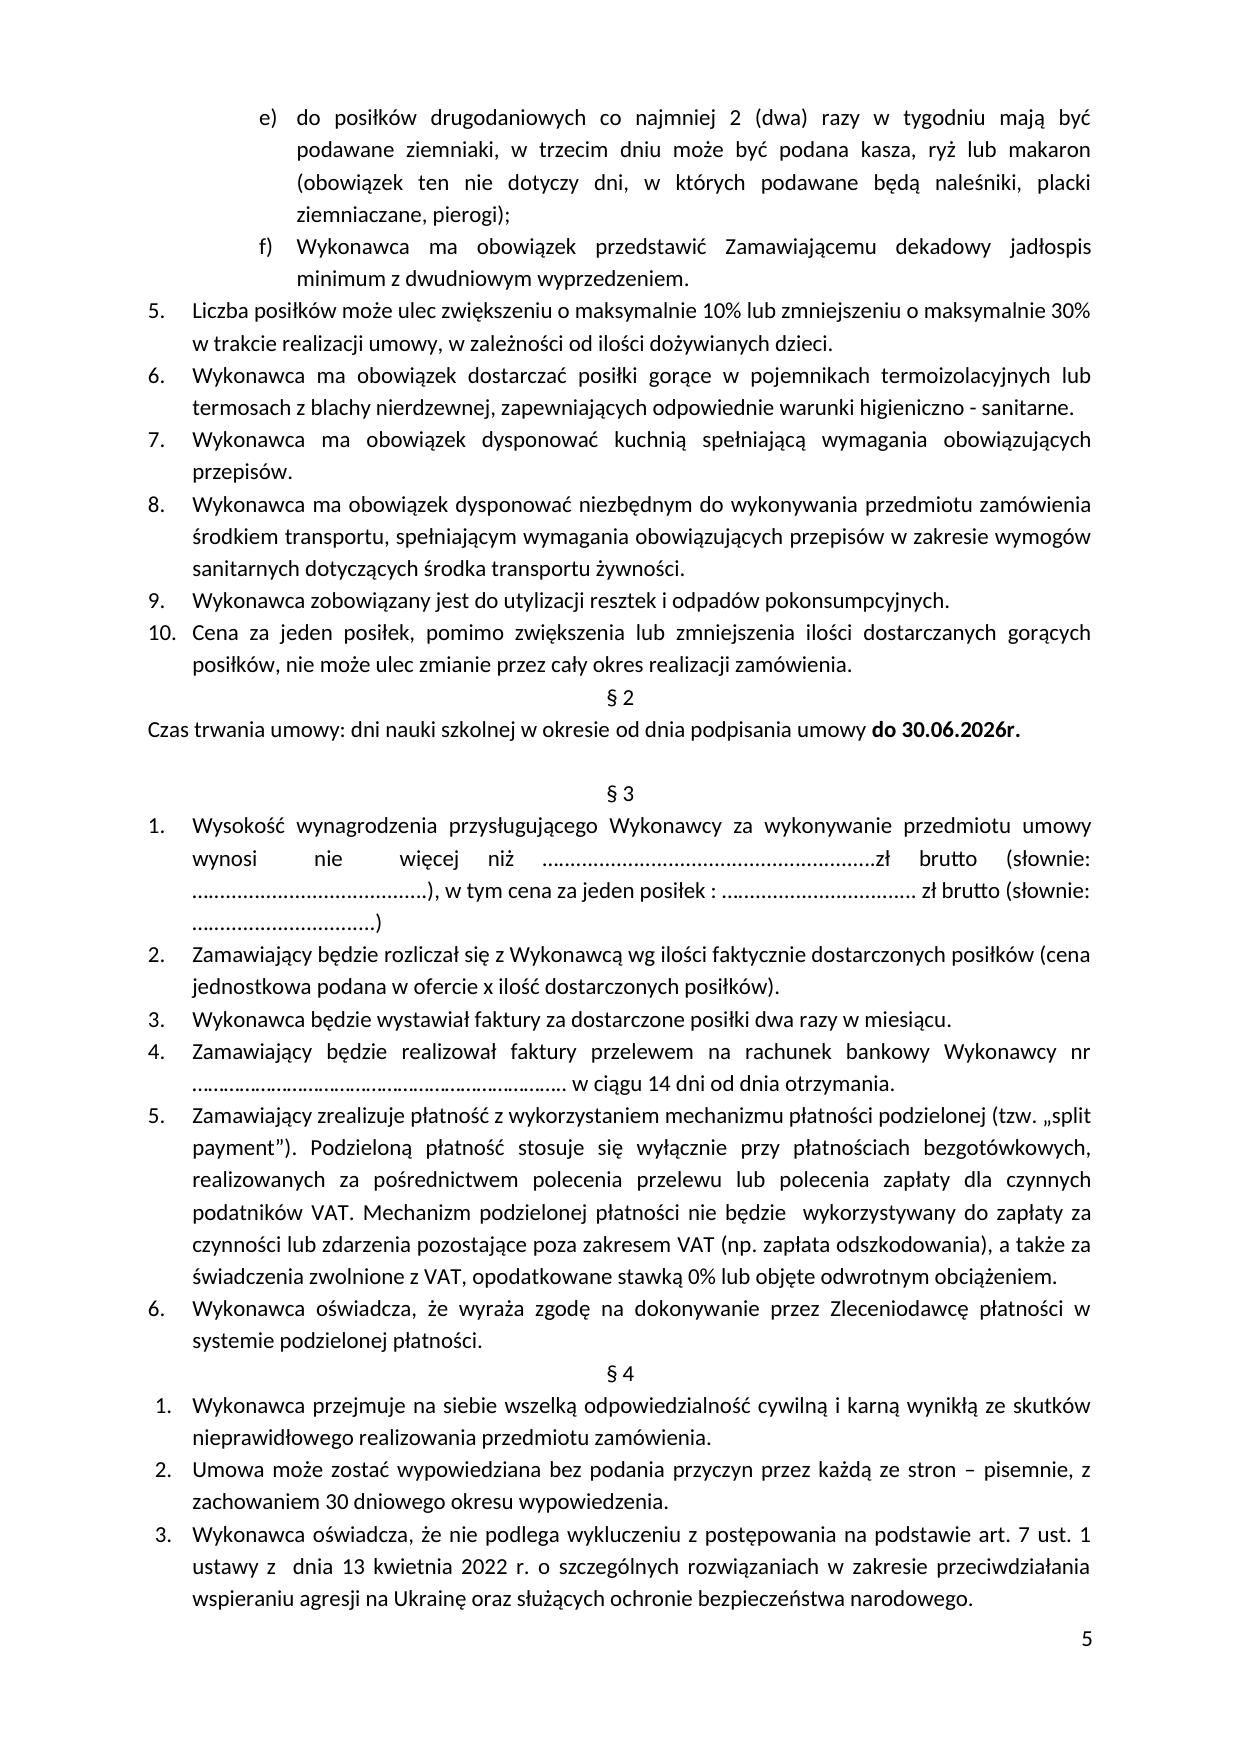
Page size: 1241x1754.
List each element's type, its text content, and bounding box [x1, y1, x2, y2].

list Wykonawca będzie wystawiał faktury za dostarczone posiłki dwa razy w miesiącu. [148, 1005, 1093, 1033]
text § 3 [148, 779, 1093, 807]
list Umowa może zostać wypowiedziana bez podania przyczyn przez każdą ze stron – pisemnie, z zachowaniem 30 dniowego okresu wypowiedzenia. [154, 1455, 1093, 1516]
list Wykonawca oświadcza, że nie podlega wykluczeniu z postępowania na podstawie art. 7 ust. 1 ustawy z dnia 13 kwietnia 2022 r. o szczególnych rozwiązaniach w zakresie przeciwdziałania wspieraniu agresji na Ukrainę oraz służących ochronie bezpieczeństwa narodowego. [154, 1520, 1093, 1612]
text § 2 [148, 683, 1093, 711]
list Wykonawca zobowiązany jest do utylizacji resztek i odpadów pokonsumpcyjnych. [148, 586, 1093, 614]
list Cena za jeden posiłek, pomimo zwiększenia lub zmniejszenia ilości dostarczanych gorących posiłków, nie może ulec zmianie przez cały okres realizacji zamówienia. [148, 618, 1093, 679]
list Wykonawca przejmuje na siebie wszelką odpowiedzialność cywilną i karną wynikłą ze skutków nieprawidłowego realizowania przedmiotu zamówienia. [154, 1391, 1093, 1451]
list Wykonawca ma obowiązek dostarczać posiłki gorące w pojemnikach termoizolacyjnych lub termosach z blachy nierdzewnej, zapewniających odpowiednie warunki higieniczno - sanitarne. [148, 361, 1093, 421]
text Czas trwania umowy: dni nauki szkolnej w okresie od dnia podpisania umowy do 30.06.2026r. [148, 715, 1093, 743]
list Zamawiający będzie realizował faktury przelewem na rachunek bankowy Wykonawcy nr …………………………………………………………….. w ciągu 14 dni od dnia otrzymania. [148, 1037, 1093, 1097]
list Wykonawca oświadcza, że wyraża zgodę na dokonywanie przez Zleceniodawcę płatności w systemie podzielonej płatności. [148, 1294, 1093, 1354]
list Zamawiający zrealizuje płatność z wykorzystaniem mechanizmu płatności podzielonej (tzw. „split payment”). Podzieloną płatność stosuje się wyłącznie przy płatnościach bezgotówkowych, realizowanych za pośrednictwem polecenia przelewu lub polecenia zapłaty dla czynnych podatników VAT. Mechanizm podzielonej płatności nie będzie wykorzystywany do zapłaty za czynności lub zdarzenia pozostające poza zakresem VAT (np. zapłata odszkodowania), a także za świadczenia zwolnione z VAT, opodatkowane stawką 0% lub objęte odwrotnym obciążeniem. [148, 1101, 1093, 1290]
list Wykonawca ma obowiązek dysponować kuchnią spełniającą wymagania obowiązujących przepisów. [148, 425, 1093, 486]
list Wykonawca ma obowiązek przedstawić Zamawiającemu dekadowy jadłospis minimum z dwudniowym wyprzedzeniem. [259, 232, 1093, 292]
list Wysokość wynagrodzenia przysługującego Wykonawcy za wykonywanie przedmiotu umowy wynosi nie więcej niż ….......................................................zł brutto (słownie: …......................................), w tym cena za jeden posiłek : …............................... zł brutto (słownie: ….............................) [148, 812, 1093, 936]
list Liczba posiłków może ulec zwiększeniu o maksymalnie 10% lub zmniejszeniu o maksymalnie 30% w trakcie realizacji umowy, w zależności od ilości dożywianych dzieci. [148, 297, 1093, 357]
list Zamawiający będzie rozliczał się z Wykonawcą wg ilości faktycznie dostarczonych posiłków (cena jednostkowa podana w ofercie x ilość dostarczonych posiłków). [148, 940, 1093, 1001]
list do posiłków drugodaniowych co najmniej 2 (dwa) razy w tygodniu mają być podawane ziemniaki, w trzecim dniu może być podana kasza, ryż lub makaron (obowiązek ten nie dotyczy dni, w których podawane będą naleśniki, placki ziemniaczane, pierogi); [259, 103, 1093, 228]
text § 4 [148, 1359, 1093, 1387]
list Wykonawca ma obowiązek dysponować niezbędnym do wykonywania przedmiotu zamówienia środkiem transportu, spełniającym wymagania obowiązujących przepisów w zakresie wymogów sanitarnych dotyczących środka transportu żywności. [148, 490, 1093, 582]
